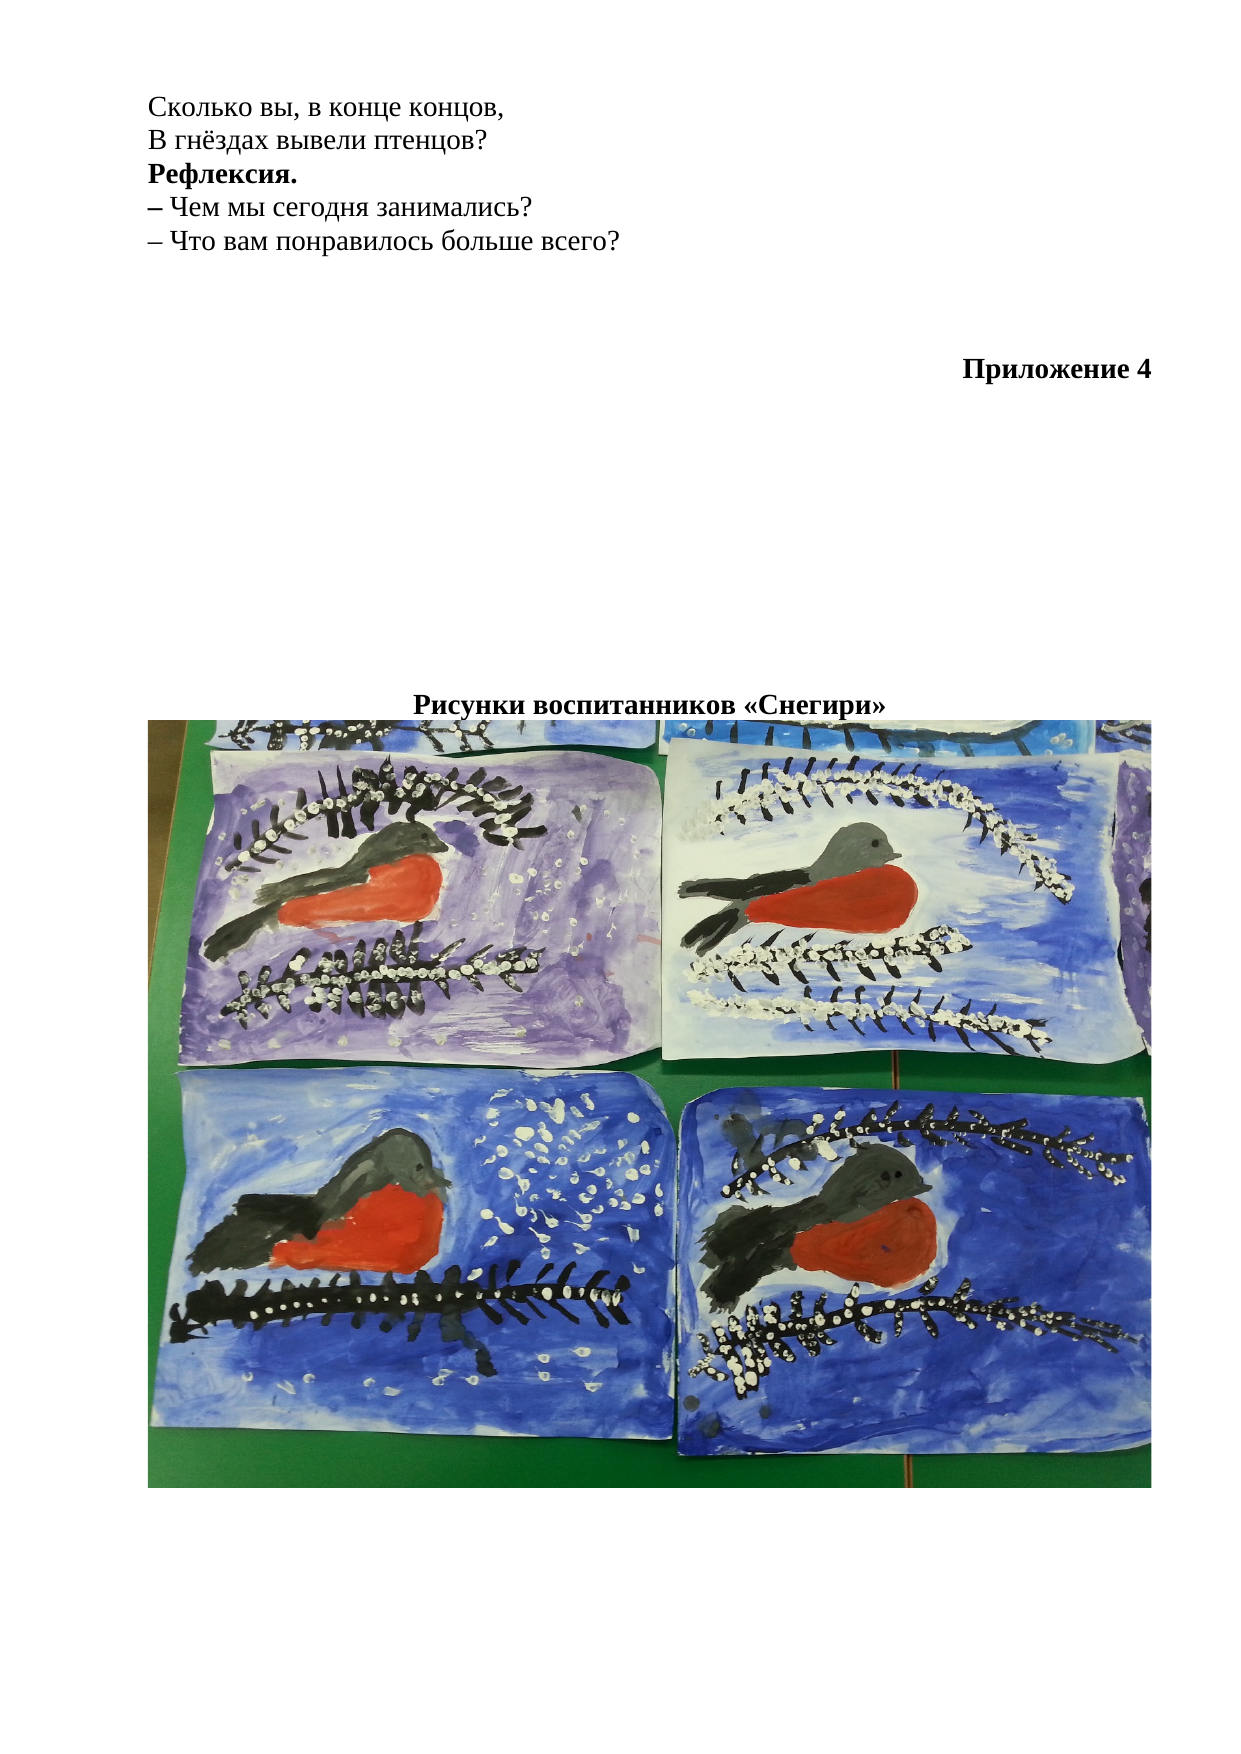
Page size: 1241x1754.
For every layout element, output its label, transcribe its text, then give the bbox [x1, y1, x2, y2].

text Приложение 4 [148, 351, 1152, 385]
text Рисунки воспитанников «Снегири» [148, 687, 1152, 720]
text Рефлексия. [148, 156, 1152, 189]
text В гнёздах вывели птенцов? [148, 122, 1152, 156]
text – Что вам понравилось больше всего? [148, 223, 1152, 256]
text Сколько вы, в конце концов, [148, 89, 1152, 122]
picture [147, 720, 1152, 1488]
text – Чем мы сегодня занимались? [148, 189, 1152, 223]
